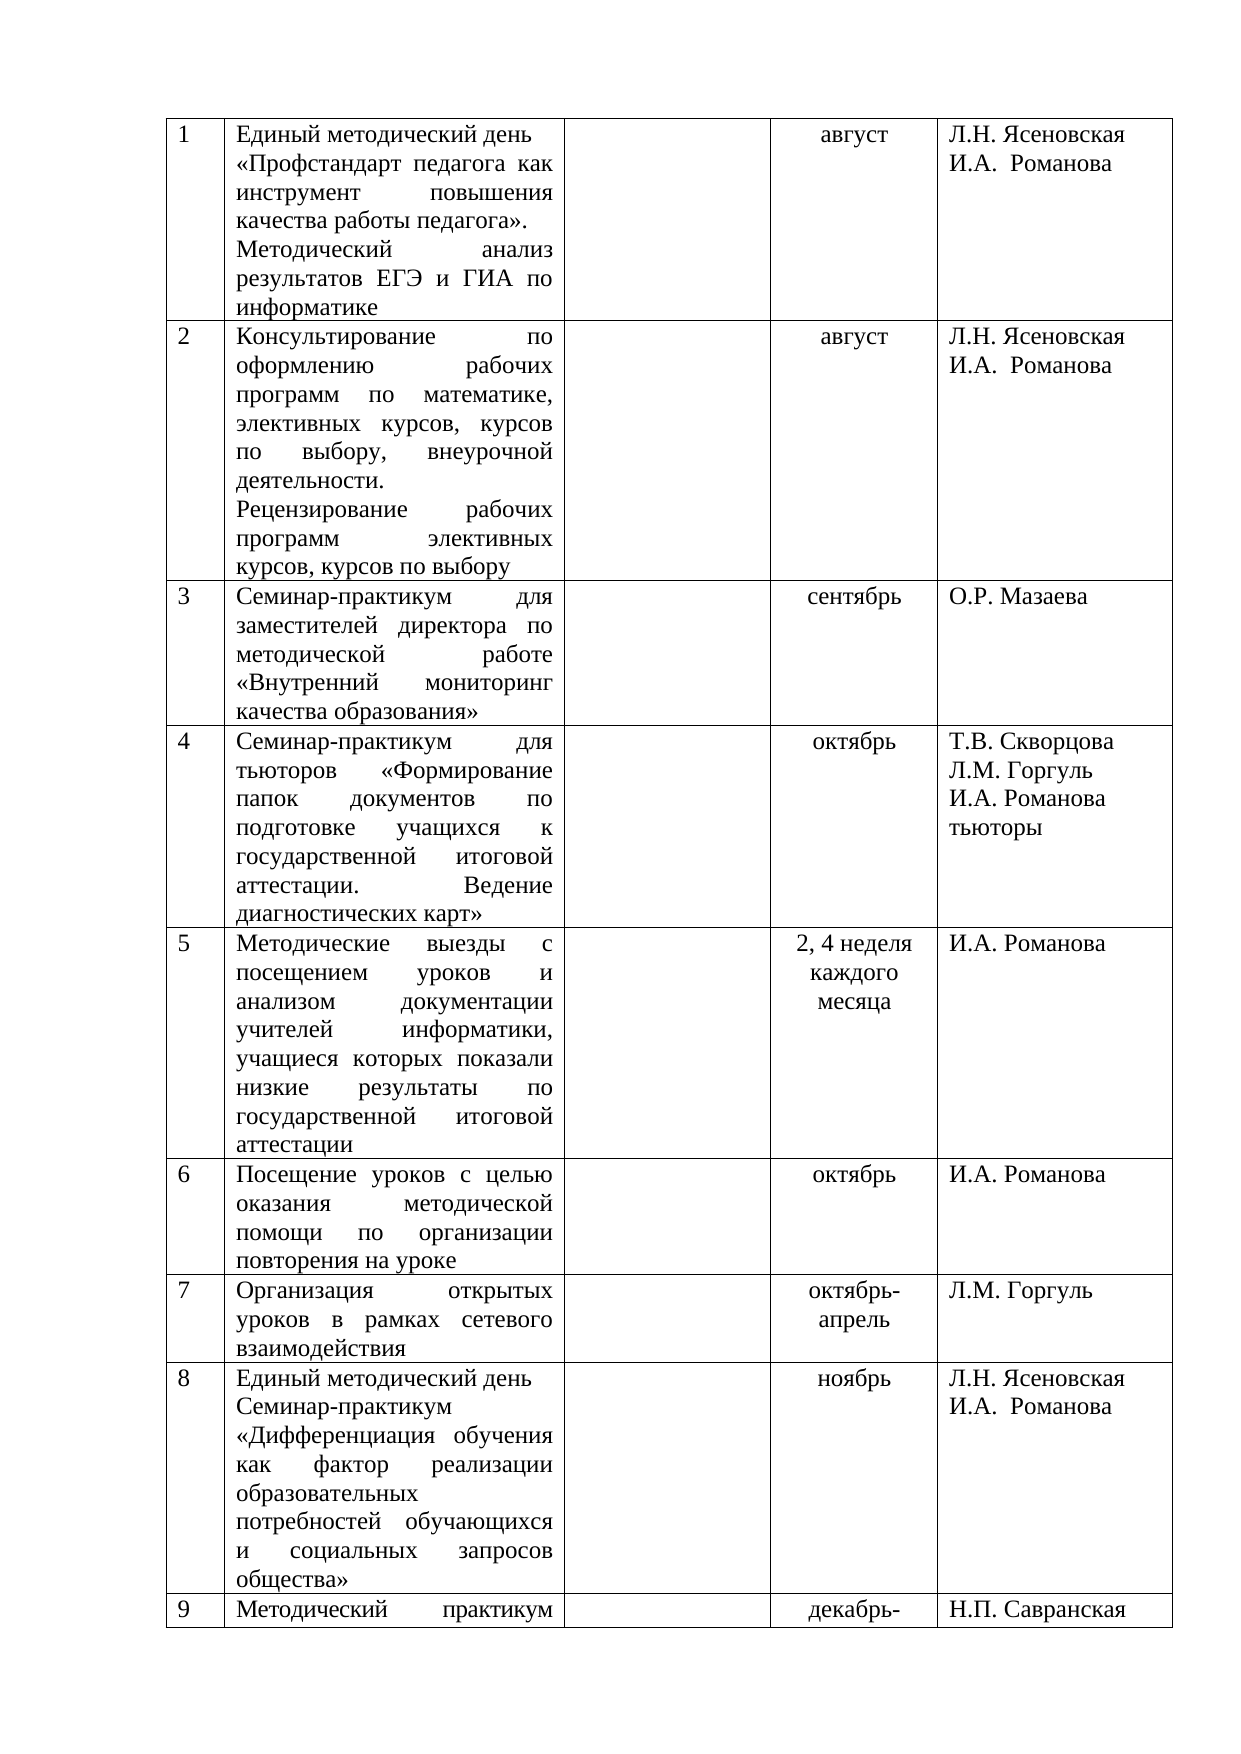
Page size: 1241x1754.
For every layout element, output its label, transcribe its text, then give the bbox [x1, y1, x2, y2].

table_cell [565, 1275, 770, 1362]
table_cell Единый методический день Семинар-практикум «Дифференциация обучения как фактор реализации образовательных потребностей обучающихся и социальных запросов общества» [225, 1363, 564, 1593]
table_cell Л.Н. Ясеновская И.А. Романова [938, 1363, 1172, 1593]
table_cell О.Р. Мазаева [938, 581, 1172, 725]
table_cell сентябрь [771, 581, 937, 725]
table_cell [565, 726, 770, 927]
table_cell 6 [167, 1159, 224, 1274]
table_cell Семинар-практикум для тьюторов «Формирование папок документов по подготовке учащихся к государственной итоговой аттестации. Ведение диагностических карт» [225, 726, 564, 927]
table_cell Семинар-практикум для заместителей директора по методической работе «Внутренний мониторинг качества образования» [225, 581, 564, 725]
table_cell 5 [167, 928, 224, 1158]
table_cell 2, 4 неделя каждого месяца [771, 928, 937, 1158]
table_cell Посещение уроков с целью оказания методической помощи по организации повторения на уроке [225, 1159, 564, 1274]
table_cell 8 [167, 1363, 224, 1593]
table_cell Л.Н. Ясеновская И.А. Романова [938, 119, 1172, 320]
table_cell [565, 1159, 770, 1274]
table_cell [565, 928, 770, 1158]
table_cell Консультирование по оформлению рабочих программ по математике, элективных курсов, курсов по выбору, внеурочной деятельности. Рецензирование рабочих программ элективных курсов, курсов по выбору [225, 321, 564, 580]
table_cell Организация открытых уроков в рамках сетевого взаимодействия [225, 1275, 564, 1362]
table_cell 1 [167, 119, 224, 320]
table_cell декабрь- январь [771, 1594, 937, 1627]
table_cell [565, 119, 770, 320]
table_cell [938, 1594, 1172, 1627]
table_cell [565, 1363, 770, 1593]
table_cell 4 [167, 726, 224, 927]
table_cell Л.М. Горгуль [938, 1275, 1172, 1362]
table_cell Л.Н. Ясеновская И.А. Романова [938, 321, 1172, 580]
table_cell Методические выезды с посещением уроков и анализом документации учителей информатики, учащиеся которых показали низкие результаты по государственной итоговой аттестации [225, 928, 564, 1158]
table_cell 3 [167, 581, 224, 725]
table_cell [565, 581, 770, 725]
table_cell 9 [167, 1594, 224, 1627]
table_cell [565, 1594, 770, 1627]
table_cell 2 [167, 321, 224, 580]
table_cell Т.В. Скворцова Л.М. Горгуль И.А. Романова тьюторы [938, 726, 1172, 927]
table_cell август [771, 321, 937, 580]
table_cell Единый методический день «Профстандарт педагога как инструмент повышения качества работы педагога». Методический анализ результатов ЕГЭ и ГИА по информатике [225, 119, 564, 320]
table_cell [565, 321, 770, 580]
table_cell И.А. Романова [938, 1159, 1172, 1274]
table_cell 7 [167, 1275, 224, 1362]
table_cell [225, 1594, 564, 1627]
table_cell ноябрь [771, 1363, 937, 1593]
table_cell октябрь-апрель [771, 1275, 937, 1362]
table_cell октябрь [771, 726, 937, 927]
table_cell октябрь [771, 1159, 937, 1274]
table_cell август [771, 119, 937, 320]
table_cell И.А. Романова [938, 928, 1172, 1158]
